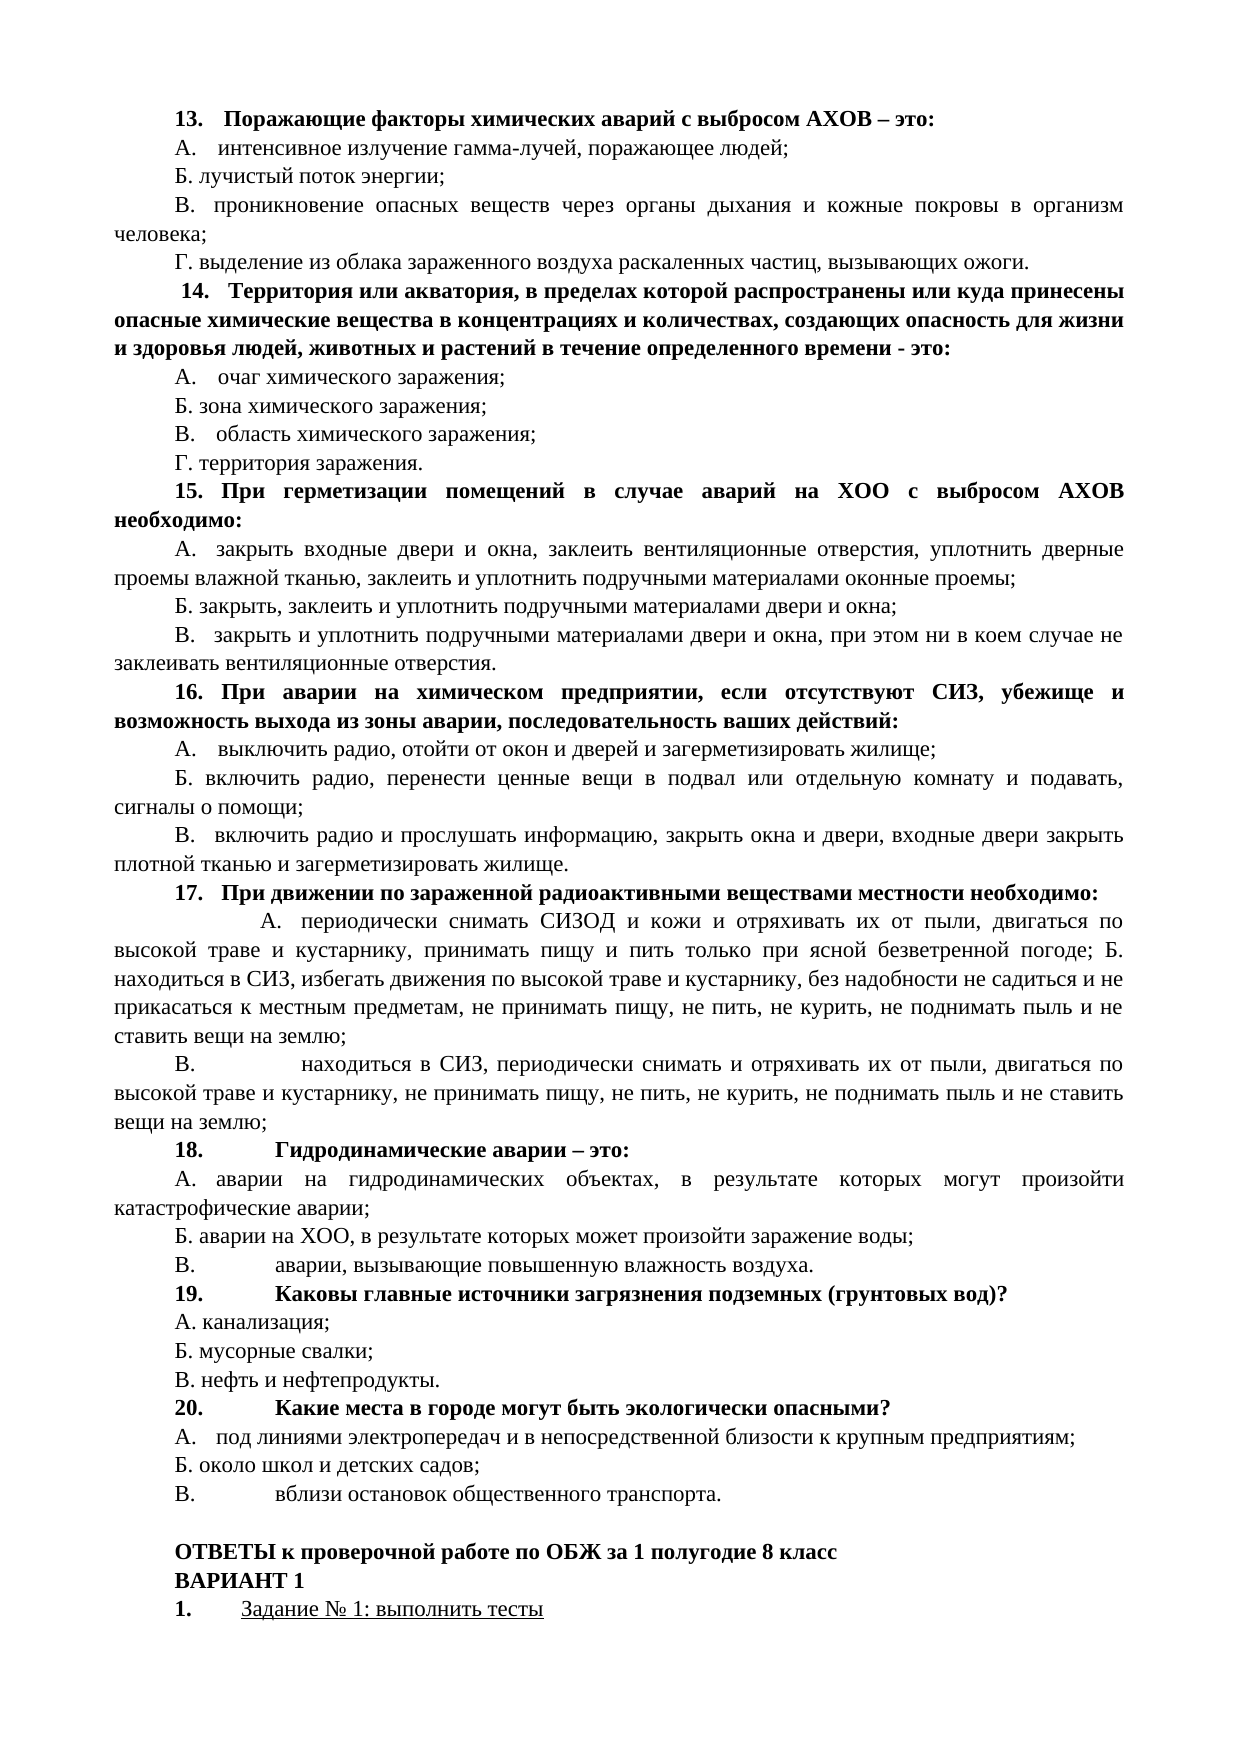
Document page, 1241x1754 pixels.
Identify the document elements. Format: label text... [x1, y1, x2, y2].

text В. нефть и нефтепродукты. [114, 1366, 1125, 1392]
list включить радио и прослушать информацию, закрыть окна и двери, входные двери закрыть плотной тканью и загерметизировать жилище. [114, 821, 1125, 876]
list находиться в СИЗ, периодически снимать и отряхивать их от пыли, двигаться по высокой траве и кустарнику, не принимать пищу, не пить, не курить, не поднимать пыль и не ставить вещи на землю; [114, 1051, 1125, 1134]
text Б. лучистый поток энергии; [114, 162, 1125, 189]
list Задание № 1: выполнить тесты [114, 1595, 1125, 1622]
list вблизи остановок общественного транспорта. [114, 1480, 1125, 1507]
subtitle Поражающие факторы химических аварий с выбросом АХОВ – это: [114, 105, 1125, 132]
list очаг химического заражения; [114, 363, 1125, 389]
list аварии, вызывающие повышенную влажность воздуха. [114, 1251, 1125, 1277]
subtitle При аварии на химическом предприятии, если отсутствуют СИЗ, убежище и возможность выхода из зоны аварии, последовательность ваших действий: [114, 678, 1125, 733]
list периодически снимать СИЗОД и кожи и отряхивать их от пыли, двигаться по высокой траве и кустарнику, принимать пищу и пить только при ясной безветренной погоде; Б. находиться в СИЗ, избегать движения по высокой траве и кустарнику, без надобности не садиться и не прикасаться к местным предметам, не принимать пищу, не пить, не курить, не поднимать пыль и не ставить вещи на землю; [114, 907, 1125, 1048]
subtitle Гидродинамические аварии – это: [114, 1136, 1125, 1163]
text Б. закрыть, заклеить и уплотнить подручными материалами двери и окна; [114, 592, 1125, 618]
text Б. около школ и детских садов; [114, 1452, 1125, 1478]
text Г. выделение из облака зараженного воздуха раскаленных частиц, вызывающих ожоги. [114, 248, 1125, 275]
text А. канализация; [114, 1308, 1125, 1335]
list Территория или акватория, в пределах которой распространены или куда принесены опасные химические вещества в концентрациях и количествах, создающих опасность для жизни и здоровья людей, животных и растений в течение определенного времени - это: [114, 277, 1125, 361]
subtitle Каковы главные источники загрязнения подземных (грунтовых вод)? [114, 1280, 1125, 1306]
list закрыть входные двери и окна, заклеить вентиляционные отверстия, уплотнить дверные проемы влажной тканью, заклеить и уплотнить подручными материалами оконные проемы; [114, 535, 1125, 590]
list интенсивное излучение гамма-лучей, поражающее людей; [114, 134, 1125, 160]
list закрыть и уплотнить подручными материалами двери и окна, при этом ни в коем случае не заклеивать вентиляционные отверстия. [114, 621, 1125, 676]
list выключить радио, отойти от окон и дверей и загерметизировать жилище; [114, 735, 1125, 762]
list область химического заражения; [114, 420, 1125, 447]
subtitle Какие места в городе могут быть экологически опасными? [114, 1394, 1125, 1421]
text ОТВЕТЫ к проверочной работе по ОБЖ за 1 полугодие 8 класс [114, 1538, 1125, 1564]
text Б. зона химического заражения; [114, 392, 1125, 418]
text Б. мусорные свалки; [114, 1337, 1125, 1363]
subtitle При герметизации помещений в случае аварий на ХОО с выбросом АХОВ необходимо: [114, 478, 1125, 533]
list под линиями электропередач и в непосредственной близости к крупным предприятиям; [114, 1423, 1125, 1449]
text Б. аварии на ХОО, в результате которых может произойти заражение воды; [114, 1222, 1125, 1249]
list проникновение опасных веществ через органы дыхания и кожные покровы в организм человека; [114, 191, 1125, 246]
list аварии на гидродинамических объектах, в результате которых могут произойти катастрофические аварии; [114, 1165, 1125, 1220]
subtitle При движении по зараженной радиоактивными веществами местности необходимо: [114, 879, 1125, 905]
text Б. включить радио, перенести ценные вещи в подвал или отдельную комнату и подавать, сигналы о помощи; [114, 764, 1125, 819]
subtitle ВАРИАНТ 1 [114, 1567, 1125, 1593]
text Г. территория заражения. [114, 449, 1125, 475]
